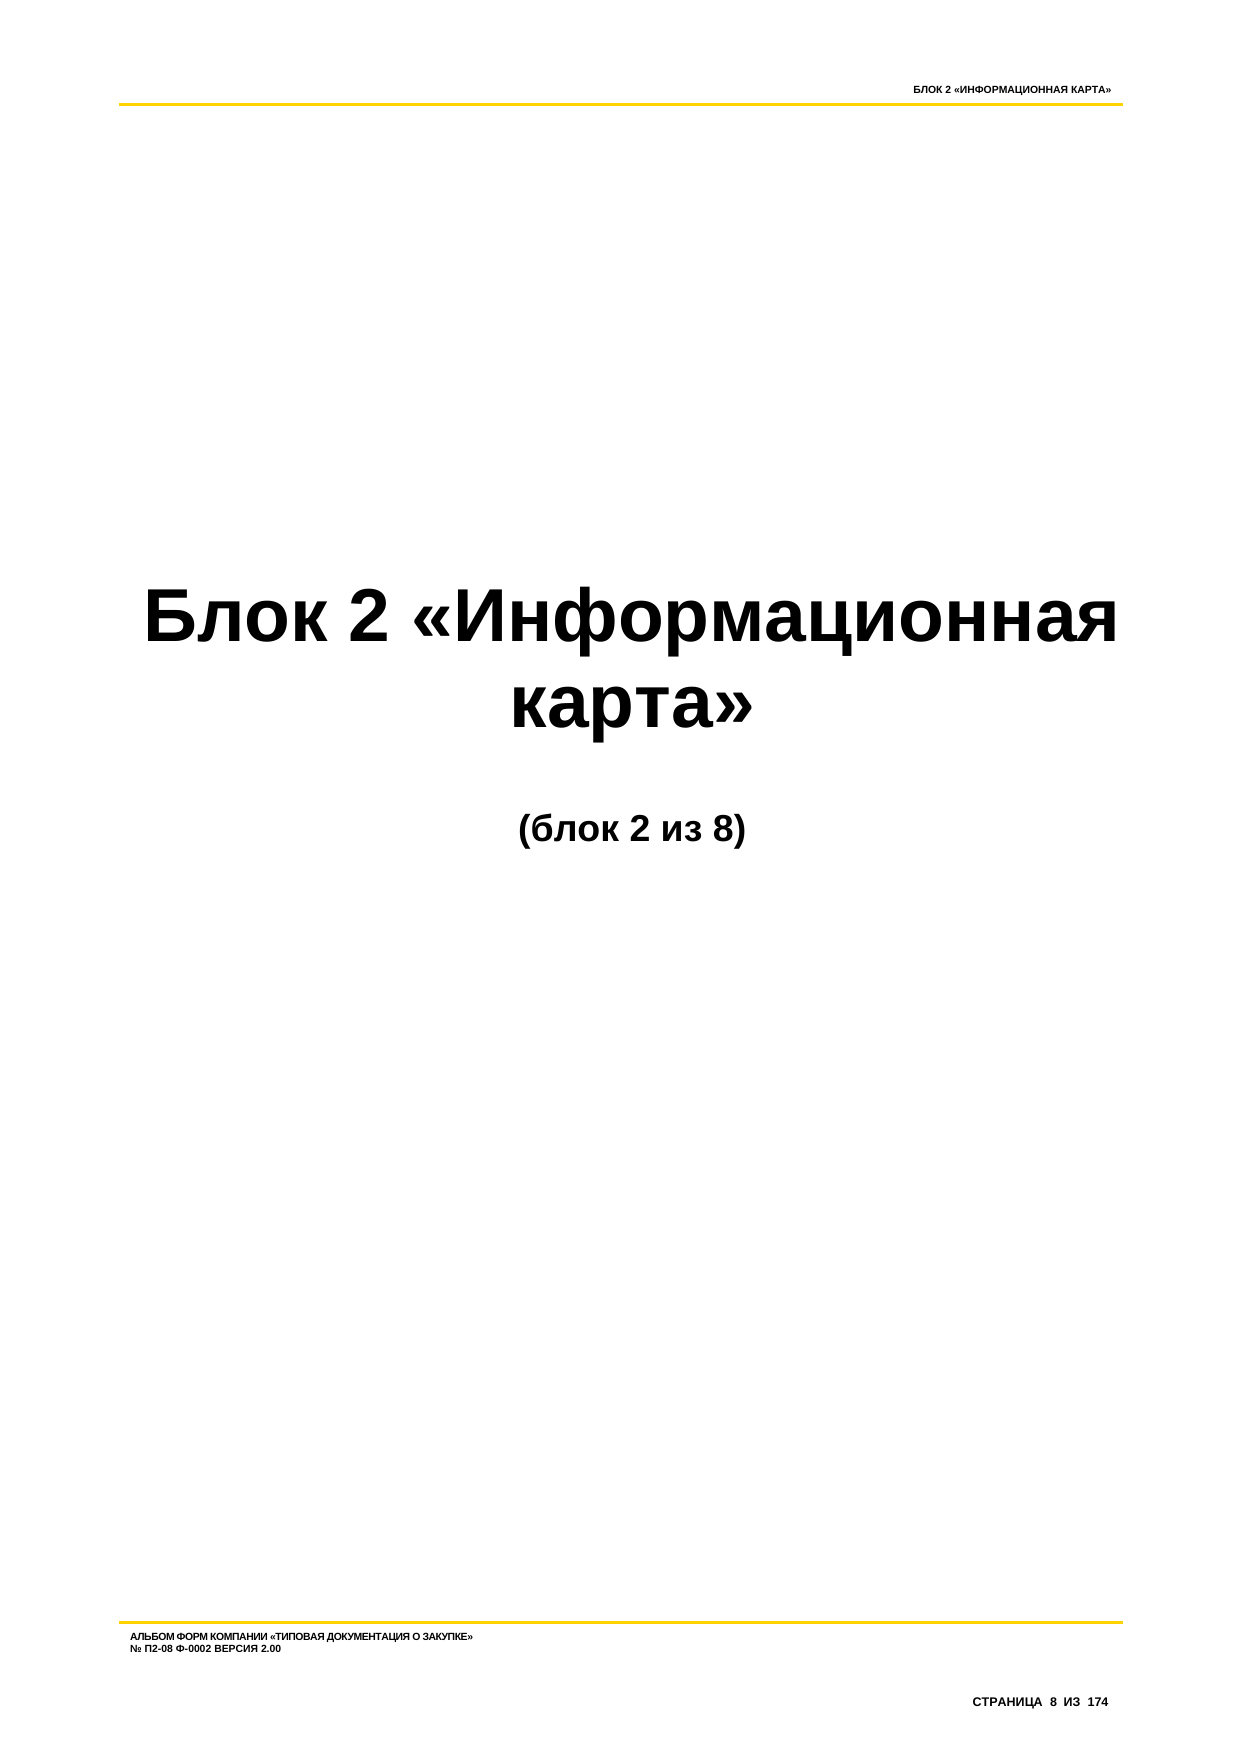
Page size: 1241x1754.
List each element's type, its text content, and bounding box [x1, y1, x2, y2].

text Блок 2 «Информационная карта» [130, 571, 1134, 744]
text (блок 2 из 8) [130, 806, 1134, 849]
